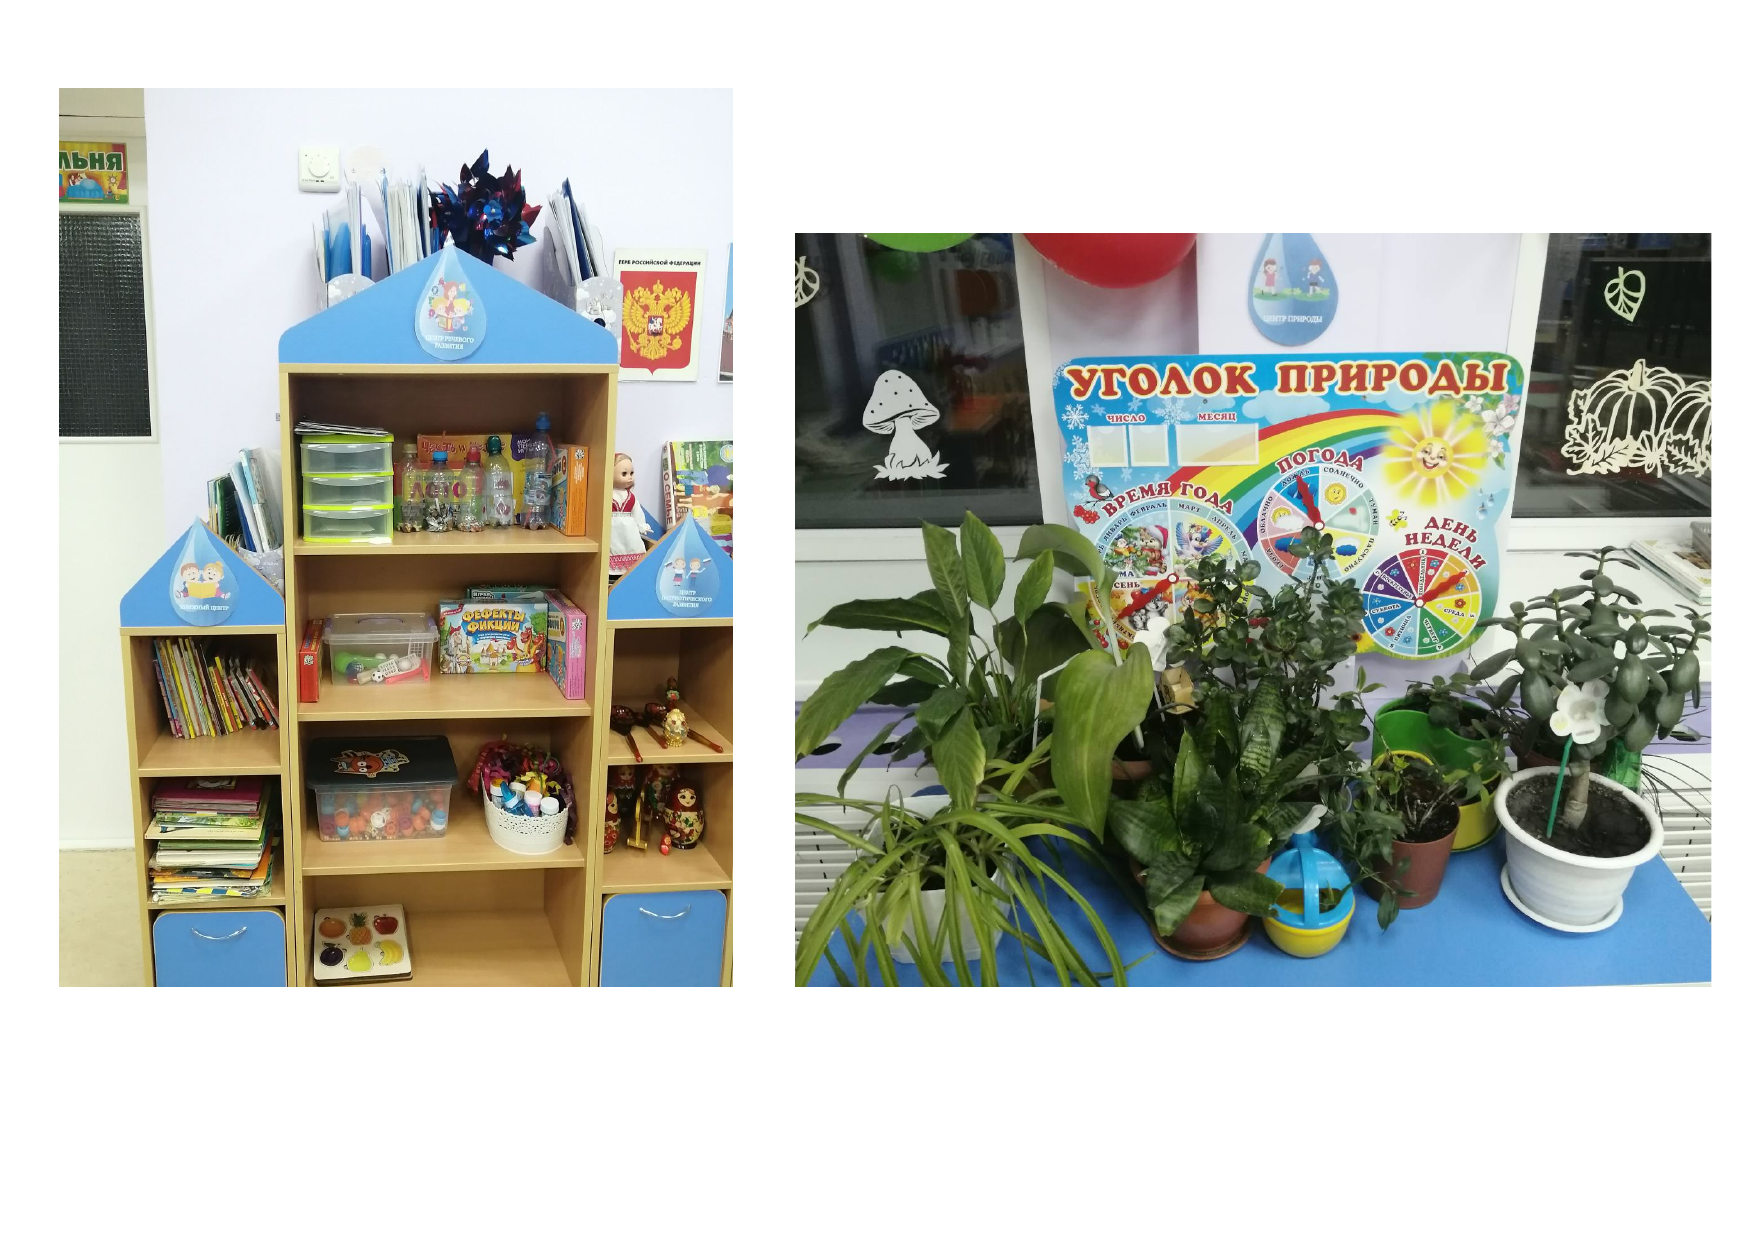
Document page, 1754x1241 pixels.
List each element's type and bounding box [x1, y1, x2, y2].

picture [59, 88, 733, 987]
picture [795, 233, 1712, 987]
